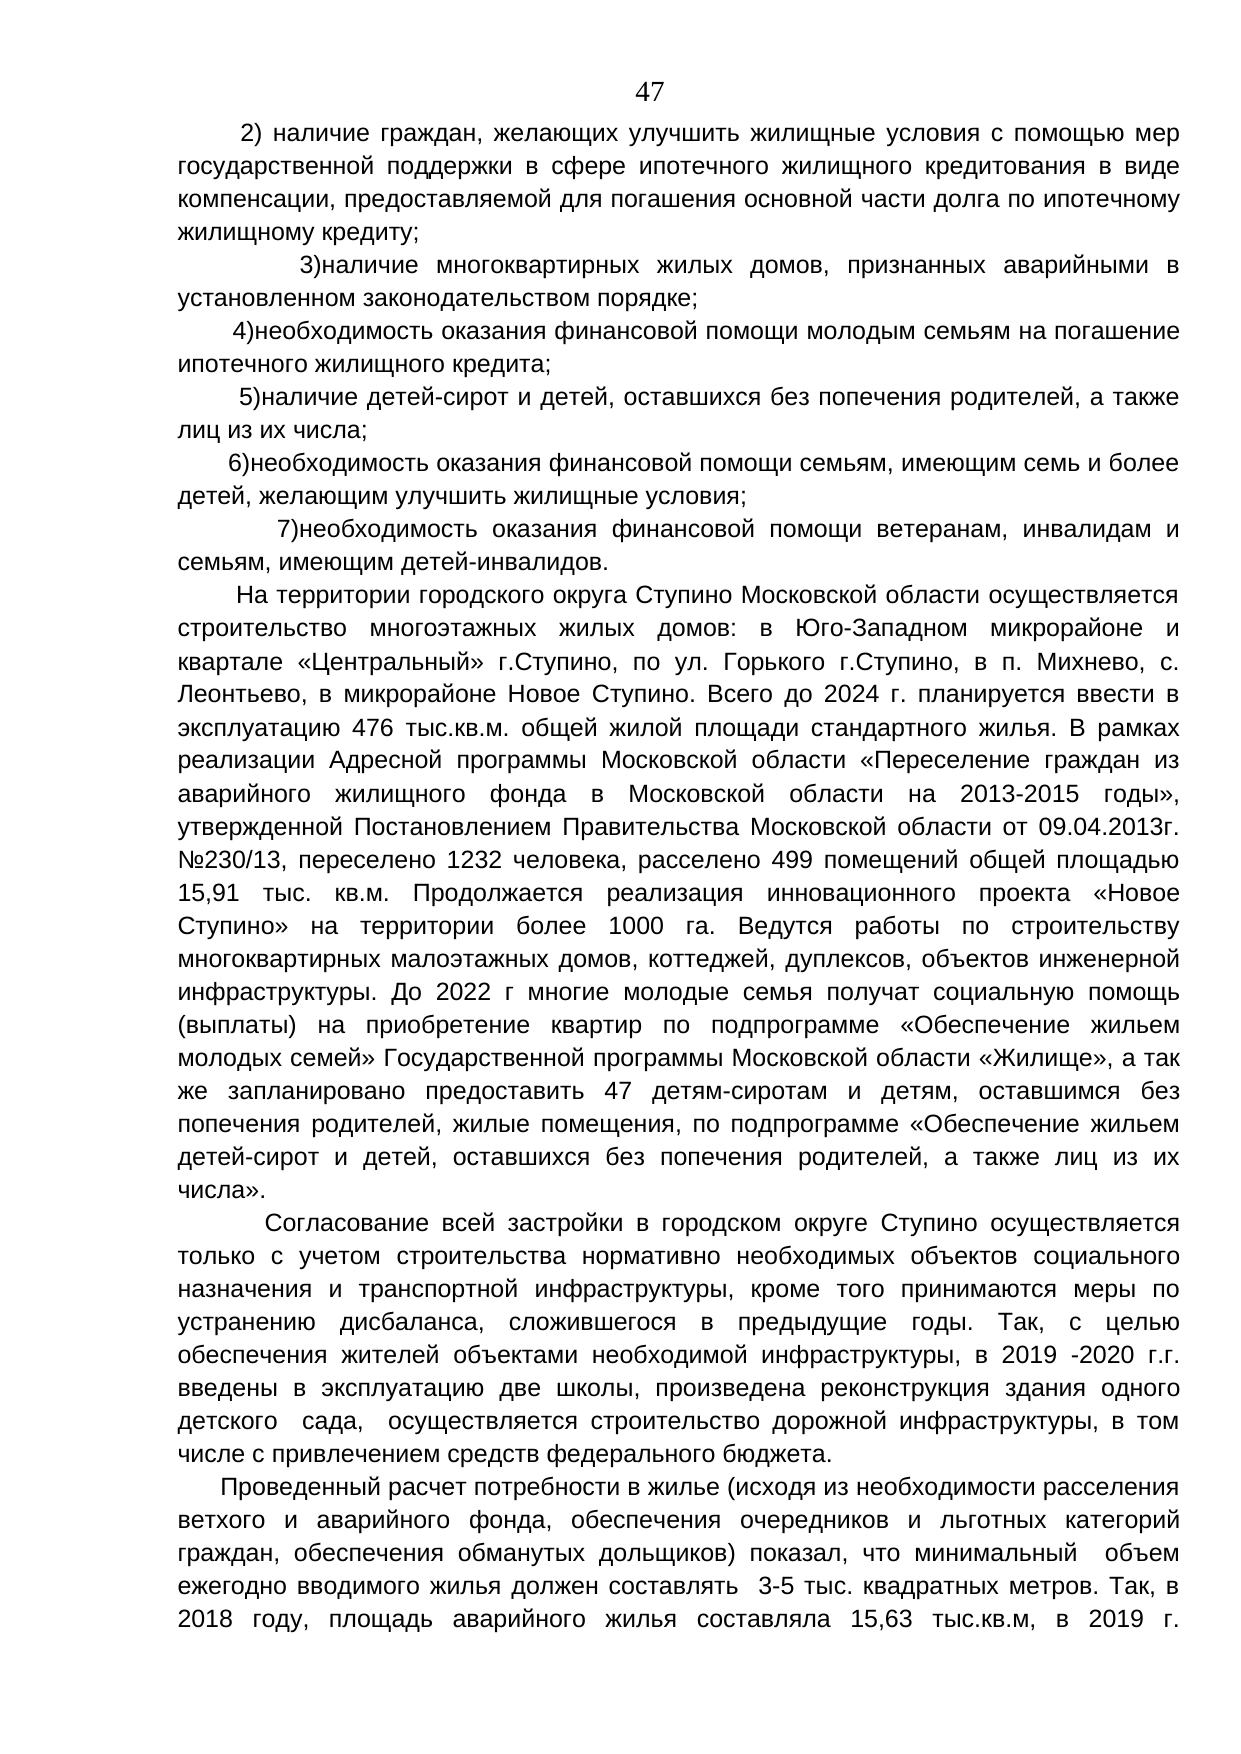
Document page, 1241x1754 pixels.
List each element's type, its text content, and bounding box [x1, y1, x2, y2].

text 4)необходимость оказания финансовой помощи молодым семьям на погашение ипотечного жилищного кредита; [177, 316, 1181, 378]
text 5)наличие детей-сирот и детей, оставшихся без попечения родителей, а также лиц из их числа; [177, 382, 1181, 444]
text 3)наличие многоквартирных жилых домов, признанных аварийными в установленном законодательством порядке; [177, 250, 1181, 312]
text Согласование всей застройки в городском округе Ступино осуществляется только с учетом строительства нормативно необходимых объектов социального назначения и транспортной инфраструктуры, кроме того принимаются меры по устранению дисбаланса, сложившегося в предыдущие годы. Так, с целью обеспечения жителей объектами необходимой инфраструктуры, в 2019 -2020 г.г. введены в эксплуатацию две школы, произведена реконструкция здания одного детского сада, осуществляется строительство дорожной инфраструктуры, в том числе с привлечением средств федерального бюджета. [177, 1208, 1181, 1468]
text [177, 1472, 1181, 1633]
text 2) наличие граждан, желающих улучшить жилищные условия с помощью мер государственной поддержки в сфере ипотечного жилищного кредитования в виде компенсации, предоставляемой для погашения основной части долга по ипотечному жилищному кредиту; [177, 118, 1181, 246]
text 7)необходимость оказания финансовой помощи ветеранам, инвалидам и семьям, имеющим детей-инвалидов. [177, 514, 1181, 576]
text 6)необходимость оказания финансовой помощи семьям, имеющим семь и более детей, желающим улучшить жилищные условия; [177, 448, 1181, 510]
text На территории городского округа Ступино Московской области осуществляется строительство многоэтажных жилых домов: в Юго-Западном микрорайоне и квартале «Центральный» г.Ступино, по ул. Горького г.Ступино, в п. Михнево, с. Леонтьево, в микрорайоне Новое Ступино. Всего до 2024 г. планируется ввести в эксплуатацию 476 тыс.кв.м. общей жилой площади стандартного жилья. В рамках реализации Адресной программы Московской области «Переселение граждан из аварийного жилищного фонда в Московской области на 2013-2015 годы», утвержденной Постановлением Правительства Московской области от 09.04.2013г. №230/13, переселено 1232 человека, расселено 499 помещений общей площадью 15,91 тыс. кв.м. Продолжается реализация инновационного проекта «Новое Ступино» на территории более 1000 га. Ведутся работы по строительству многоквартирных малоэтажных домов, коттеджей, дуплексов, объектов инженерной инфраструктуры. До 2022 г многие молодые семья получат социальную помощь (выплаты) на приобретение квартир по подпрограмме «Обеспечение жильем молодых семей» Государственной программы Московской области «Жилище», а так же запланировано предоставить 47 детям-сиротам и детям, оставшимся без попечения родителей, жилые помещения, по подпрограмме «Обеспечение жильем детей-сирот и детей, оставшихся без попечения родителей, а также лиц из их числа». [177, 580, 1181, 1203]
